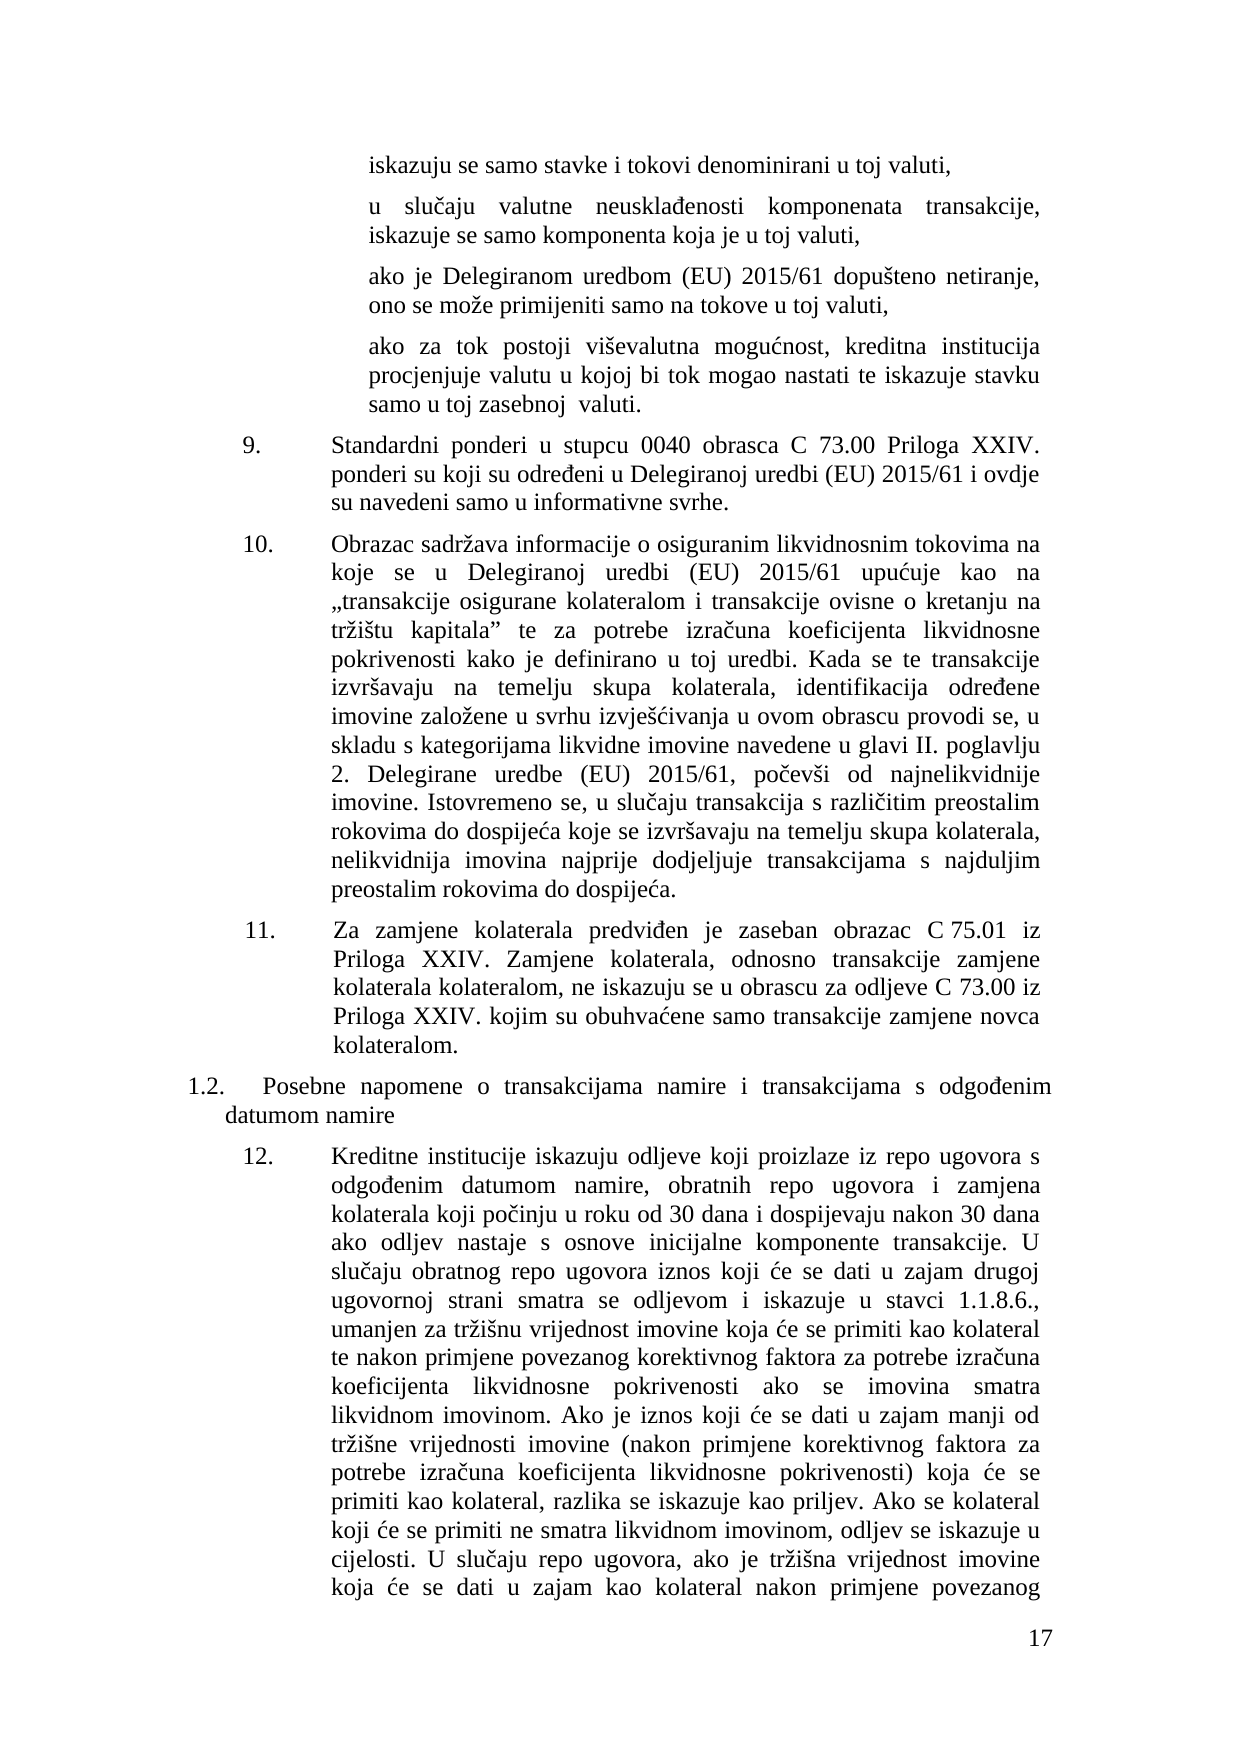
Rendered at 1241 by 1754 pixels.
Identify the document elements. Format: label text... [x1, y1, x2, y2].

text  ako je Delegiranom uredbom (EU) 2015/61 dopušteno netiranje, ono se može primijeniti samo na tokove u toj valuti, [331, 261, 1041, 319]
text  ako za tok postoji viševalutna mogućnost, kreditna institucija procjenjuje valutu u kojoj bi tok mogao nastati te iskazuje stavku samo u toj zasebnoj valuti. [331, 331, 1040, 417]
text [242, 1141, 1041, 1601]
text 10. Obrazac sadržava informacije o osiguranim likvidnosnim tokovima na koje se u Delegiranoj uredbi (EU) 2015/61 upućuje kao na „transakcije osigurane kolateralom i transakcije ovisne o kretanju na tržištu kapitala” te za potrebe izračuna koeficijenta likvidnosne pokrivenosti kako je definirano u toj uredbi. Kada se te transakcije izvršavaju na temelju skupa kolaterala, identifikacija određene imovine založene u svrhu izvješćivanja u ovom obrascu provodi se, u skladu s kategorijama likvidne imovine navedene u glavi II. poglavlju 2. Delegirane uredbe (EU) 2015/61, počevši od najnelikvidnije imovine. Istovremeno se, u slučaju transakcija s različitim preostalim rokovima do dospijeća koje se izvršavaju na temelju skupa kolaterala, nelikvidnija imovina najprije dodjeljuje transakcijama s najduljim preostalim rokovima do dospijeća. [242, 529, 1041, 902]
list 1.2. Posebne napomene o transakcijama namire i transakcijama s odgođenim datumom namire [187, 1071, 1053, 1129]
text 11. Za zamjene kolaterala predviđen je zaseban obrazac C 75.01 iz Priloga XXIV. Zamjene kolaterala, odnosno transakcije zamjene kolaterala kolateralom, ne iskazuju se u obrascu za odljeve C 73.00 iz Priloga XXIV. kojim su obuhvaćene samo transakcije zamjene novca kolateralom. [244, 915, 1041, 1059]
text  u slučaju valutne neusklađenosti komponenata transakcije, iskazuje se samo komponenta koja je u toj valuti, [331, 191, 1041, 249]
text  iskazuju se samo stavke i tokovi denominirani u toj valuti, [331, 150, 1053, 179]
text 9. Standardni ponderi u stupcu 0040 obrasca C 73.00 Priloga XXIV. ponderi su koji su određeni u Delegiranoj uredbi (EU) 2015/61 i ovdje su navedeni samo u informativne svrhe. [242, 430, 1041, 516]
